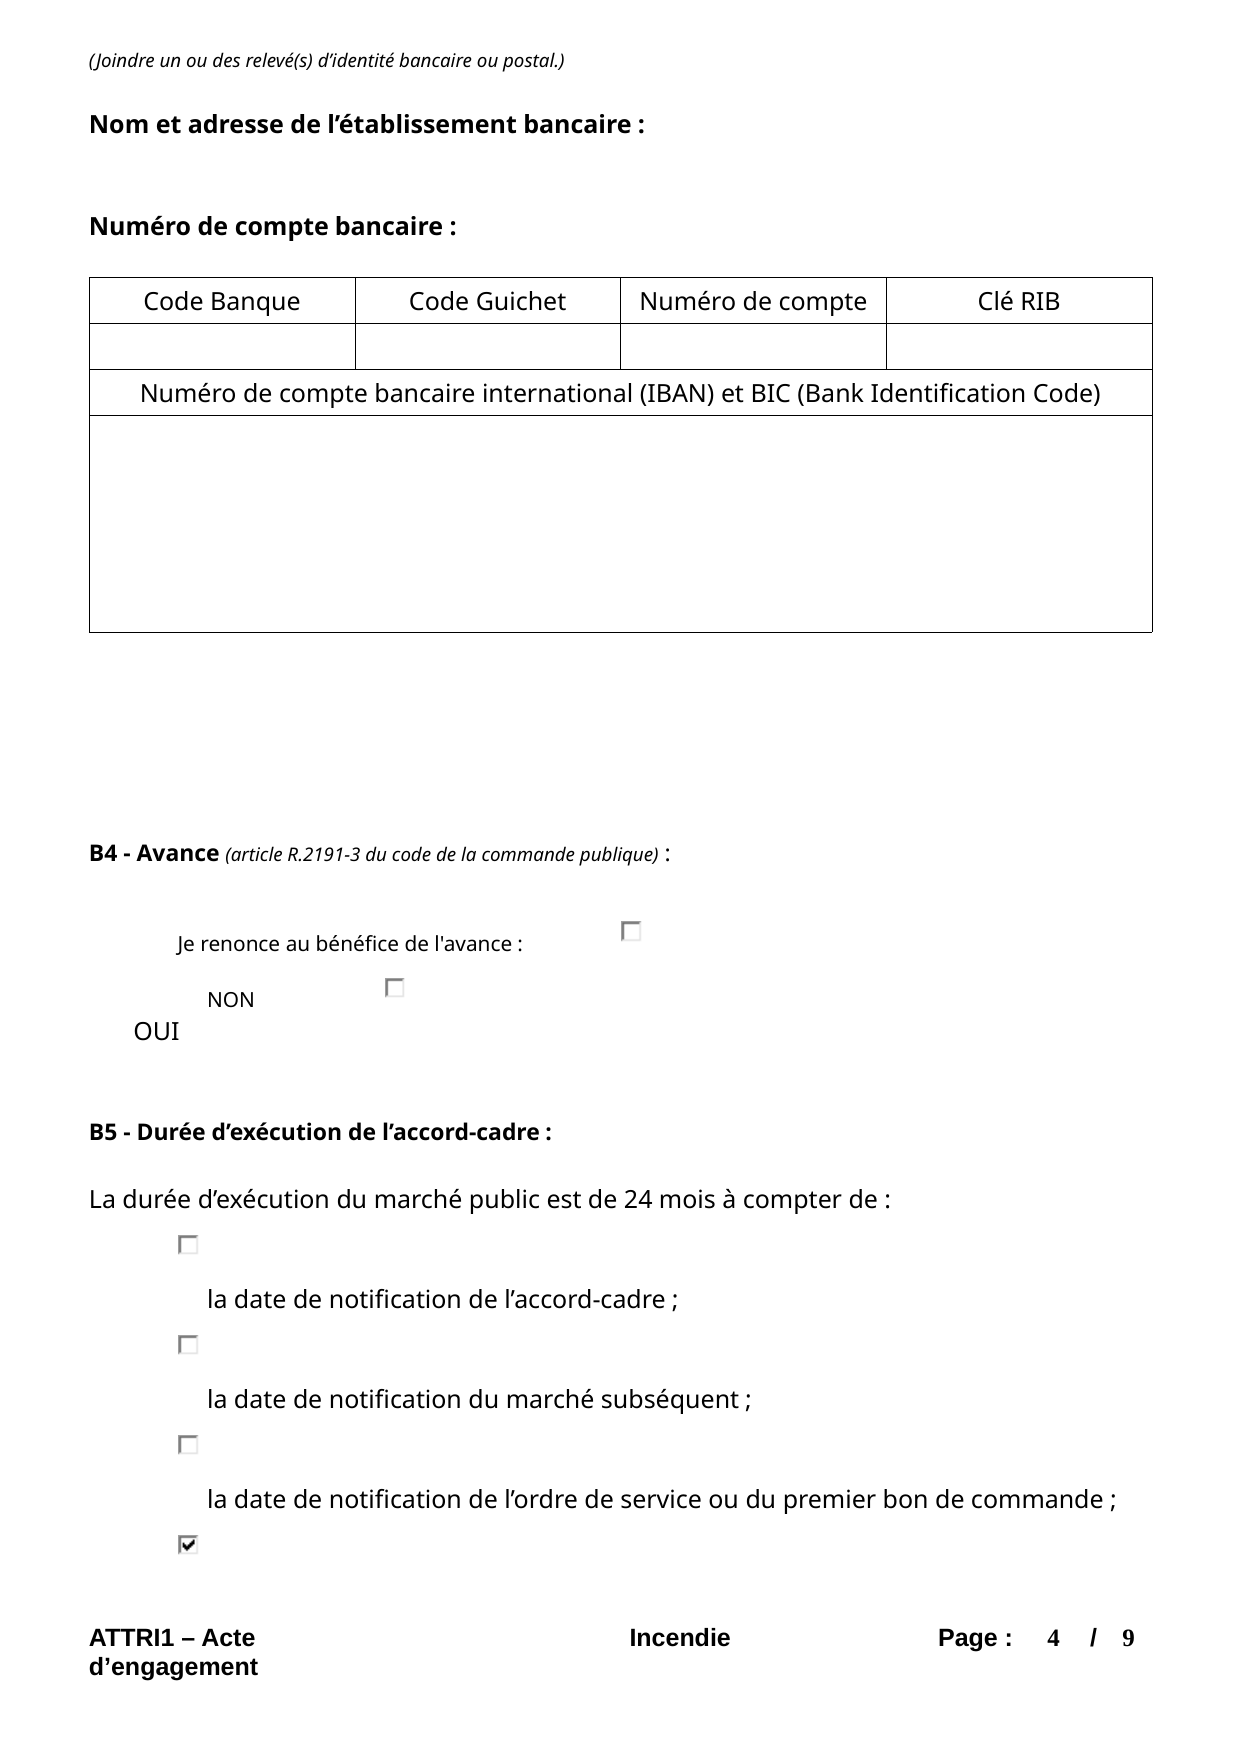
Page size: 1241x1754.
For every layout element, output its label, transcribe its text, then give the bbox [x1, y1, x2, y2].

table_cell Numéro de compte bancaire international (IBAN) et BIC (Bank Identification Code) [90, 370, 1152, 415]
table_header Code Guichet [356, 278, 620, 323]
text NON Bas du formulaire [89, 970, 1152, 1014]
text la date de notification du marché subséquent ; [148, 1381, 1152, 1416]
text Bas du formulaire [89, 1228, 1152, 1269]
text Je renonce au bénéfice de l'avance : Bas du formulaire [89, 914, 1152, 958]
text (Joindre un ou des relevé(s) d’identité bancaire ou postal.) [89, 47, 1152, 73]
text OUI [89, 1014, 1152, 1048]
table_header Code Banque [90, 278, 355, 323]
text Bas du formulaire [89, 1428, 1152, 1469]
table_cell [356, 324, 620, 369]
table_cell [90, 324, 355, 369]
table_cell [90, 416, 1152, 632]
text Numéro de compte bancaire : [89, 209, 1152, 243]
text Bas du formulaire [89, 1328, 1152, 1369]
table_cell [887, 324, 1152, 369]
subtitle B5 - Durée d’exécution de l’accord-cadre : [89, 1116, 1152, 1147]
text Bas du formulaire [89, 1528, 1152, 1569]
text la date de notification de l’accord-cadre ; [148, 1281, 1152, 1316]
table_header Numéro de compte [621, 278, 886, 323]
text B4 - Avance (article R.2191-3 du code de la commande publique) : [89, 837, 1152, 868]
text la date de notification de l’ordre de service ou du premier bon de commande ; [148, 1481, 1152, 1516]
table_header Clé RIB [887, 278, 1152, 323]
table_cell [621, 324, 886, 369]
text Nom et adresse de l’établissement bancaire : [89, 107, 1152, 141]
text La durée d’exécution du marché public est de 24 mois à compter de : [89, 1181, 1152, 1216]
